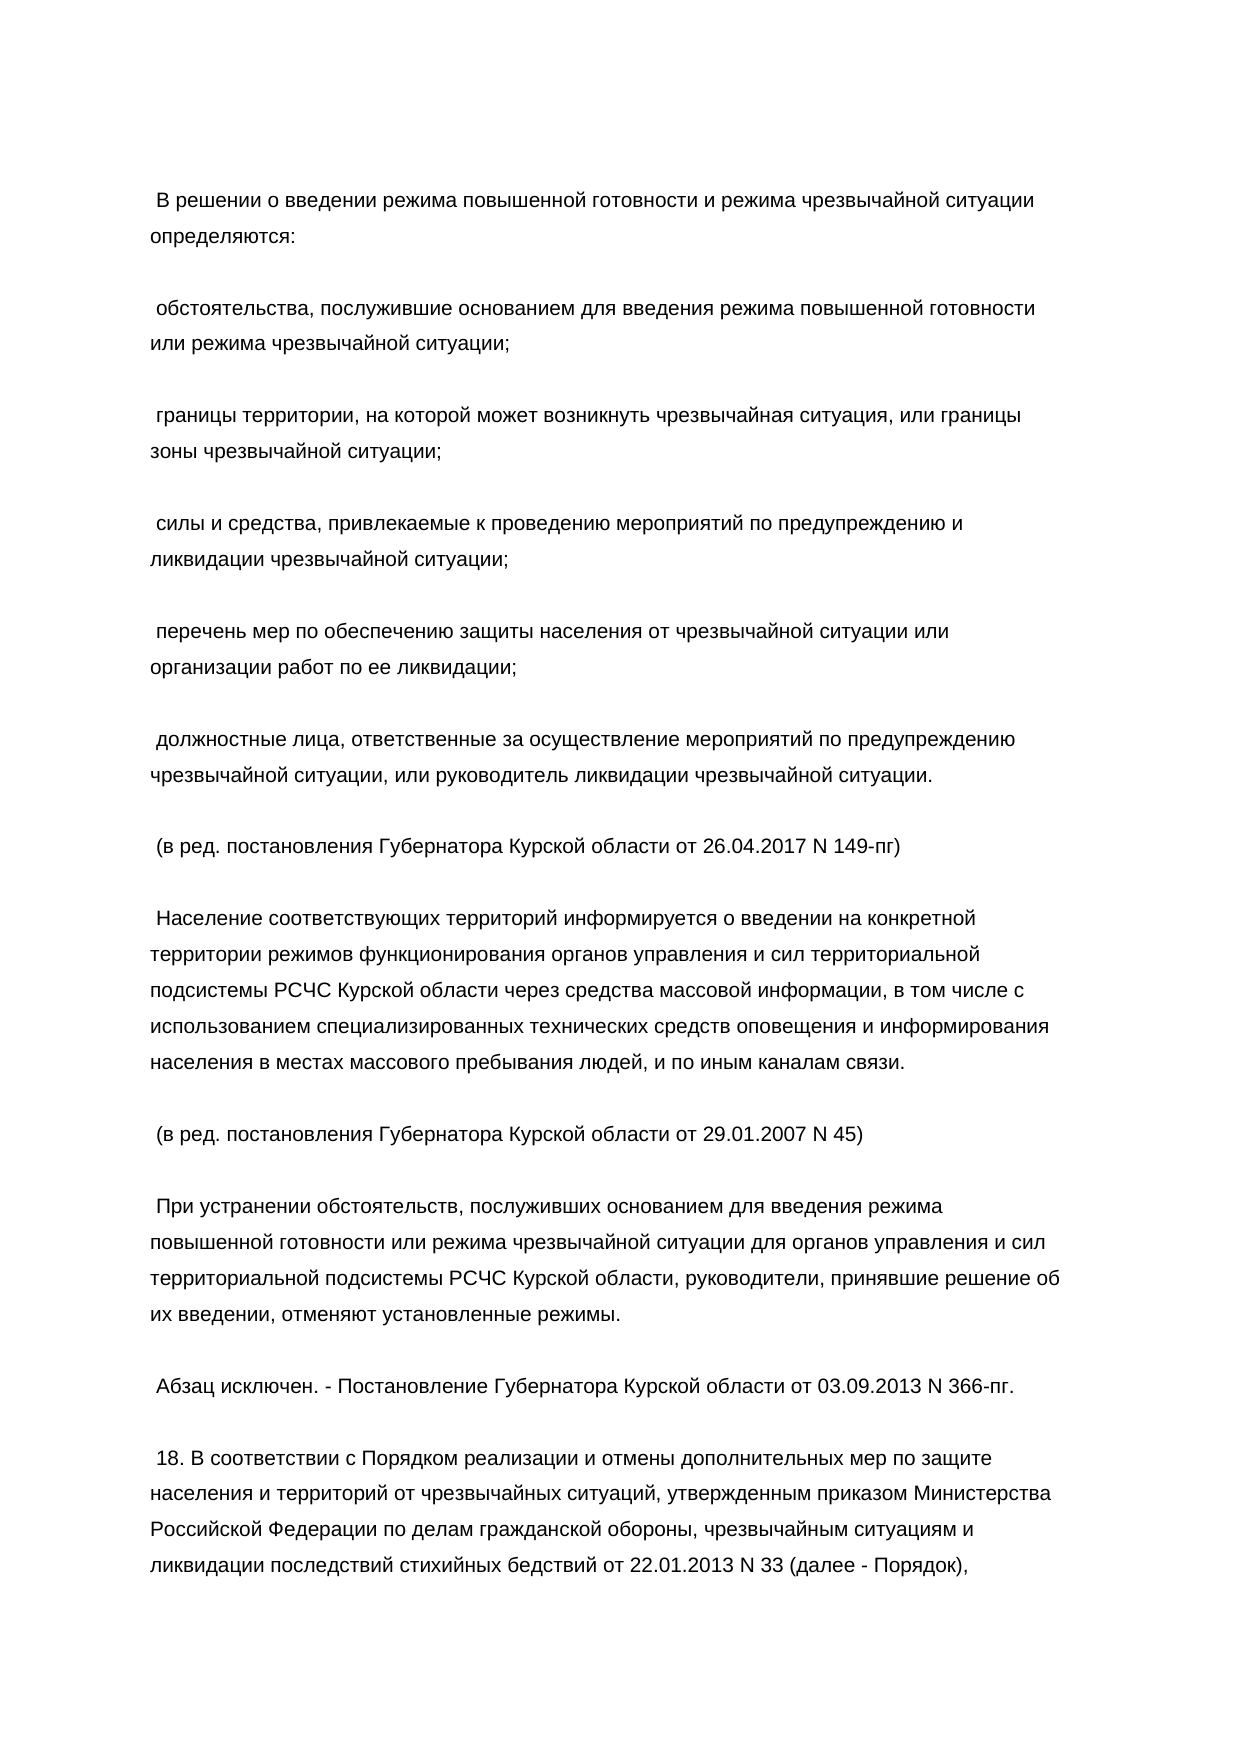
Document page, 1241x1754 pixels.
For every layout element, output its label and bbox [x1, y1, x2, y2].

table_cell [140, 150, 1078, 1577]
